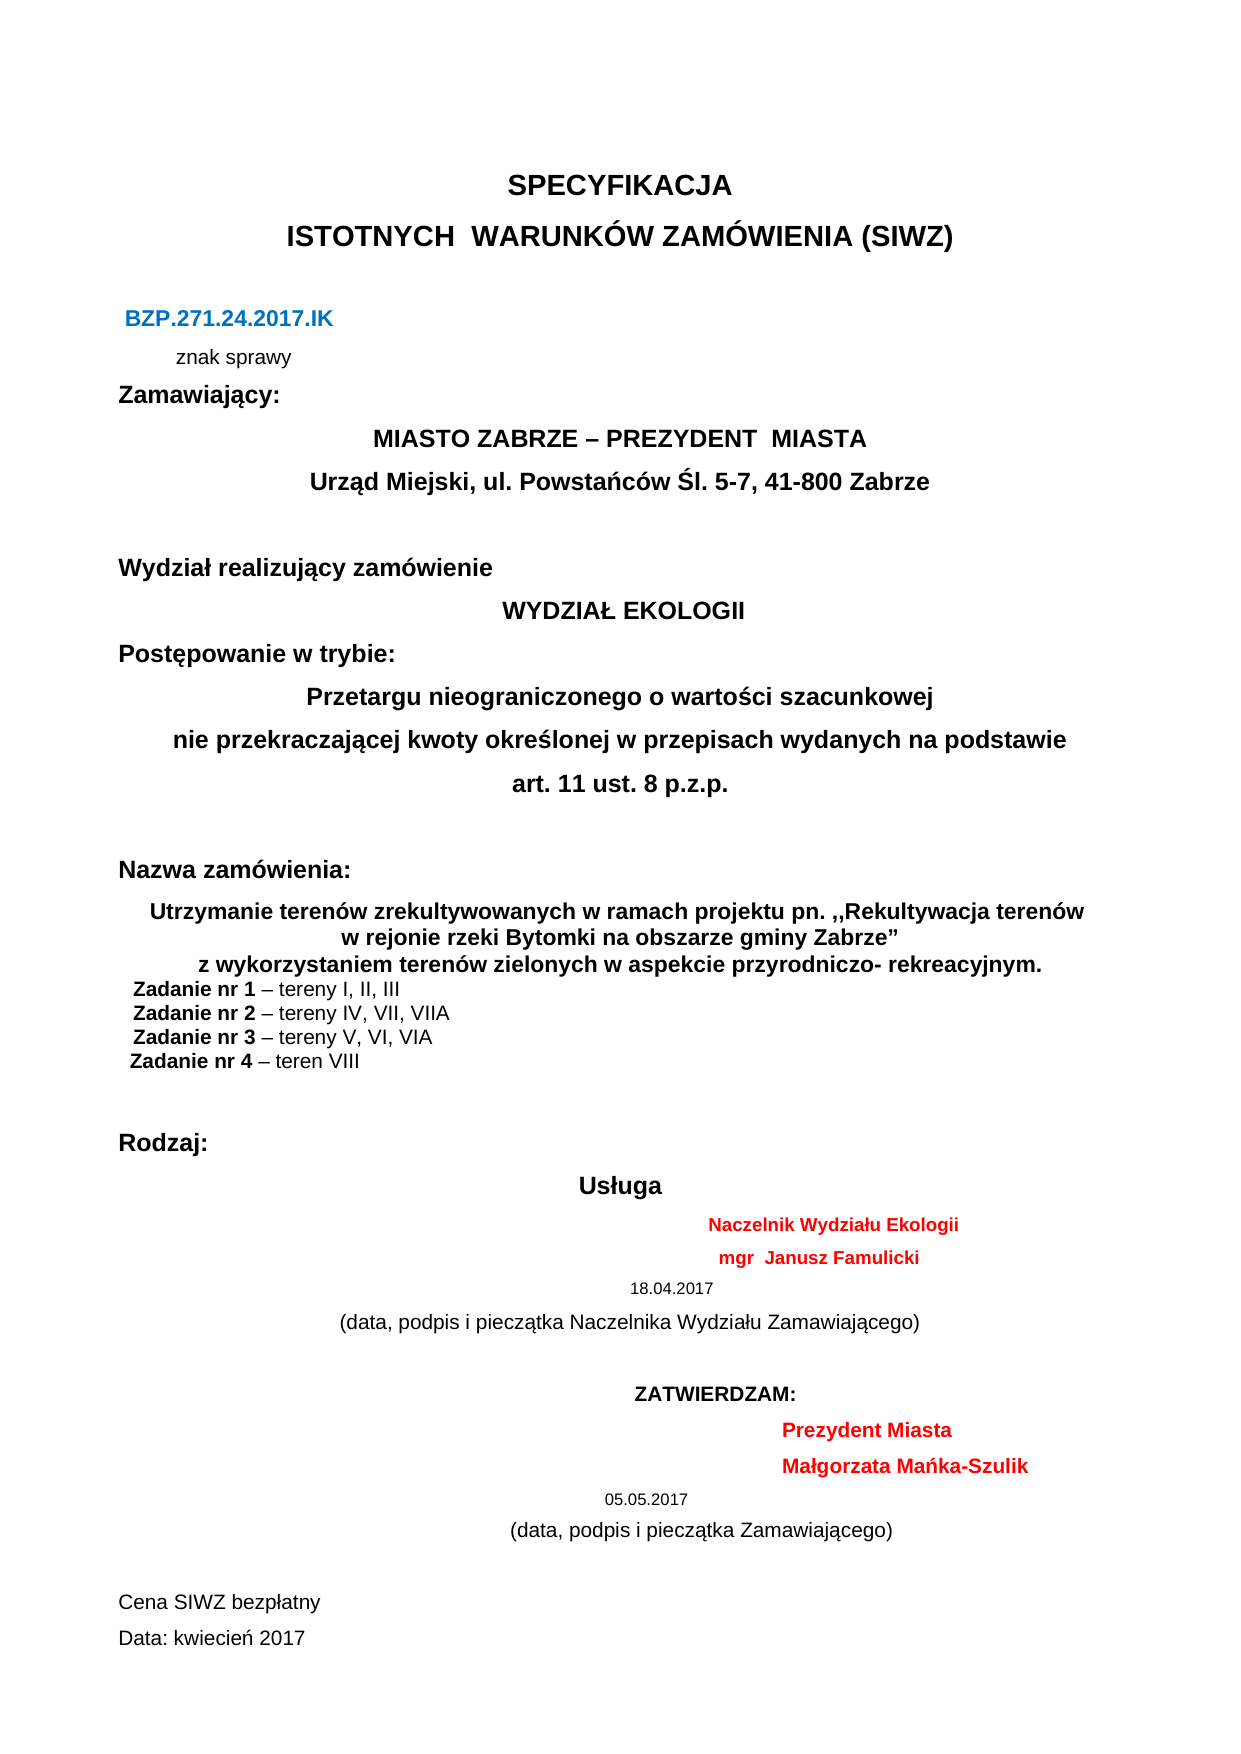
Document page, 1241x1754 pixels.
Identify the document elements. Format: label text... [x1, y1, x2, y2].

text Zadanie nr 1 – tereny I, II, III [133, 977, 1122, 1001]
text Nazwa zamówienia: [118, 855, 1122, 883]
text Małgorzata Mańka-Szulik [708, 1454, 1122, 1478]
text Rodzaj: [118, 1128, 1122, 1157]
title SPECYFIKACJA [118, 168, 1122, 202]
text Naczelnik Wydziału Ekologii [708, 1214, 1122, 1236]
text WYDZIAŁ EKOLOGII [118, 596, 1122, 625]
text mgr Janusz Famulicki [708, 1246, 1122, 1268]
text Zadanie nr 3 – tereny V, VI, VIA [133, 1025, 1122, 1049]
text Cena SIWZ bezpłatny [118, 1590, 1122, 1614]
subtitle ISTOTNYCH WARUNKÓW ZAMÓWIENIA (SIWZ) [118, 219, 1122, 252]
text znak sprawy [118, 344, 1122, 368]
text ZATWIERDZAM: [266, 1382, 1122, 1406]
subtitle Wydział realizujący zamówienie [118, 553, 1122, 582]
text Usługa [118, 1171, 1122, 1200]
text (data, podpis i pieczątka Zamawiającego) [413, 1518, 1122, 1542]
text Postępowanie w trybie: [118, 639, 1122, 668]
text Zadanie nr 4 – teren VIII [118, 1049, 1122, 1073]
text Przetargu nieograniczonego o wartości szacunkowej [118, 682, 1122, 711]
text 05.05.2017 [118, 1489, 1122, 1509]
text BZP.271.24.2017.IK [118, 305, 1122, 331]
text (data, podpis i pieczątka Naczelnika Wydziału Zamawiającego) [118, 1310, 1122, 1334]
subtitle MIASTO ZABRZE – PREZYDENT MIASTA [118, 423, 1122, 452]
text 18.04.2017 [266, 1279, 1122, 1298]
text Data: kwiecień 2017 [118, 1626, 1122, 1650]
text Prezydent Miasta [708, 1418, 1122, 1442]
text Urząd Miejski, ul. Powstańców Śl. 5-7, 41-800 Zabrze [118, 467, 1122, 495]
text nie przekraczającej kwoty określonej w przepisach wydanych na podstawie art. 11 ust. 8 p.z.p. [118, 725, 1122, 797]
text Zadanie nr 2 – tereny IV, VII, VIIA [133, 1001, 1122, 1025]
subtitle Zamawiający: [118, 380, 1122, 409]
text Utrzymanie terenów zrekultywowanych w ramach projektu pn. ,,Rekultywacja terenów w rejonie rzeki Bytomki na obszarze gminy Zabrze” z wykorzystaniem terenów zielonych w aspekcie przyrodniczo- rekreacyjnym. [118, 898, 1122, 977]
